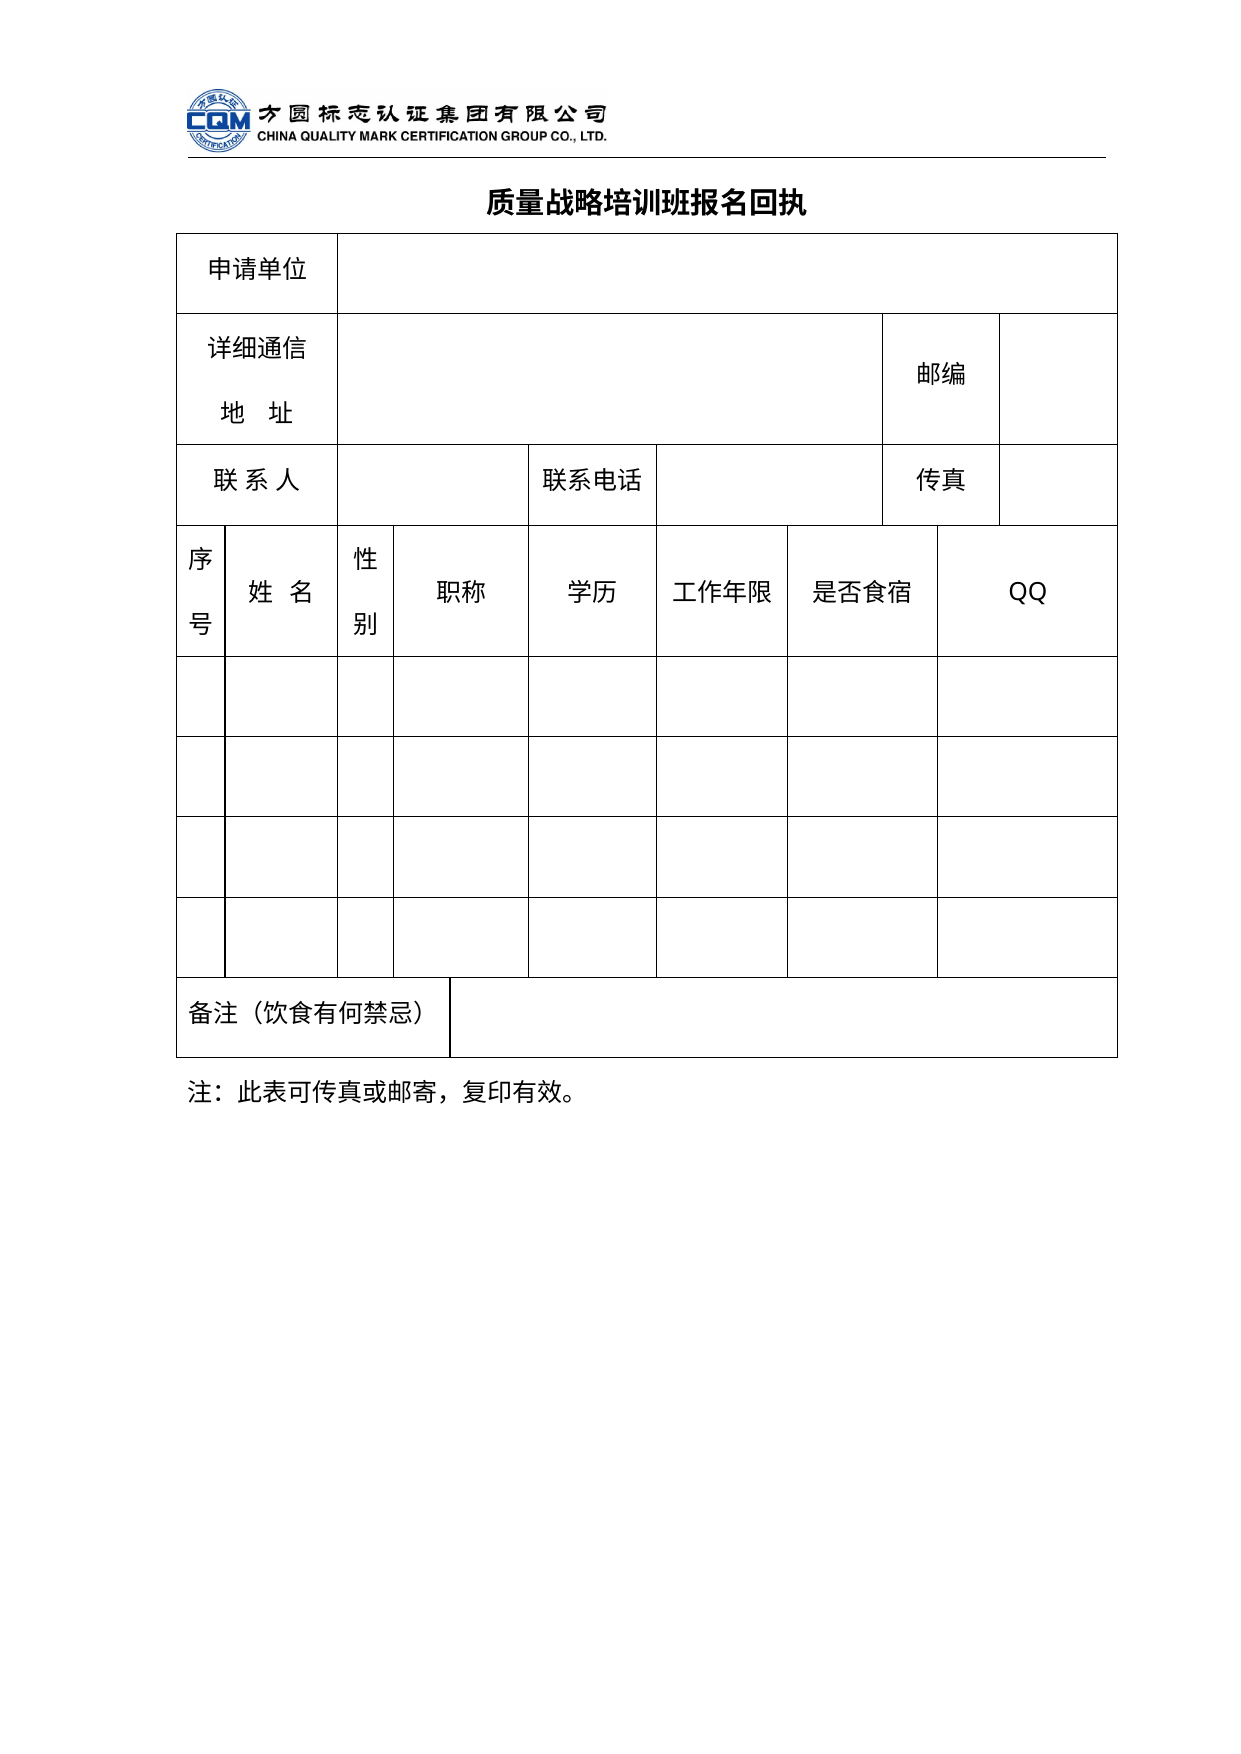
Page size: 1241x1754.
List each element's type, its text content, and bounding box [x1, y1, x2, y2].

table_cell [788, 898, 937, 977]
table_cell [394, 817, 528, 897]
table_cell [938, 737, 1117, 816]
table_cell 备注（饮食有何禁忌） [177, 978, 449, 1057]
table_cell [657, 445, 882, 524]
table_cell [226, 817, 337, 897]
table_cell 传真 [883, 445, 999, 524]
table_cell [788, 737, 937, 816]
table_cell [529, 817, 656, 897]
table_cell [338, 314, 882, 444]
table_cell 详细通信 地 址 [177, 314, 337, 444]
table_cell [657, 898, 787, 977]
table_cell 职称 [394, 526, 528, 656]
table_cell [338, 737, 393, 816]
table_cell [338, 445, 528, 524]
table_cell 邮编 [883, 314, 999, 444]
table_cell 序号 [177, 526, 224, 656]
table_cell [657, 657, 787, 736]
table_cell [177, 657, 224, 736]
table_cell [938, 817, 1117, 897]
picture [187, 88, 607, 155]
table_cell 是否食宿 [788, 526, 937, 656]
table_header [338, 234, 1117, 313]
table_cell [529, 898, 656, 977]
table_header 申请单位 [177, 234, 337, 313]
table_cell [657, 817, 787, 897]
table_cell [657, 737, 787, 816]
table_cell [394, 657, 528, 736]
table_cell [1000, 314, 1117, 444]
text 质量战略培训班报名回执 [187, 168, 1106, 233]
table_cell [788, 817, 937, 897]
table_cell [338, 817, 393, 897]
table_cell 性别 [338, 526, 393, 656]
table_cell 学历 [529, 526, 656, 656]
table_cell [788, 657, 937, 736]
table_cell [394, 898, 528, 977]
table_cell [226, 737, 337, 816]
table_cell 姓 名 [226, 526, 337, 656]
text 注：此表可传真或邮寄，复印有效。 [187, 1058, 1106, 1123]
table_cell [451, 978, 1117, 1057]
table_cell 联系电话 [529, 445, 656, 524]
table_cell [394, 737, 528, 816]
table_cell [226, 657, 337, 736]
table_cell [177, 737, 224, 816]
table_cell [177, 898, 224, 977]
table_cell QQ [938, 526, 1117, 656]
table_cell [529, 737, 656, 816]
table_cell [338, 657, 393, 736]
table_cell [338, 898, 393, 977]
table_cell [938, 657, 1117, 736]
table_cell 工作年限 [657, 526, 787, 656]
table_cell [529, 657, 656, 736]
table_cell [938, 898, 1117, 977]
table_cell [1000, 445, 1117, 524]
table_cell 联 系 人 [177, 445, 337, 524]
table_cell [177, 817, 224, 897]
table_cell [226, 898, 337, 977]
